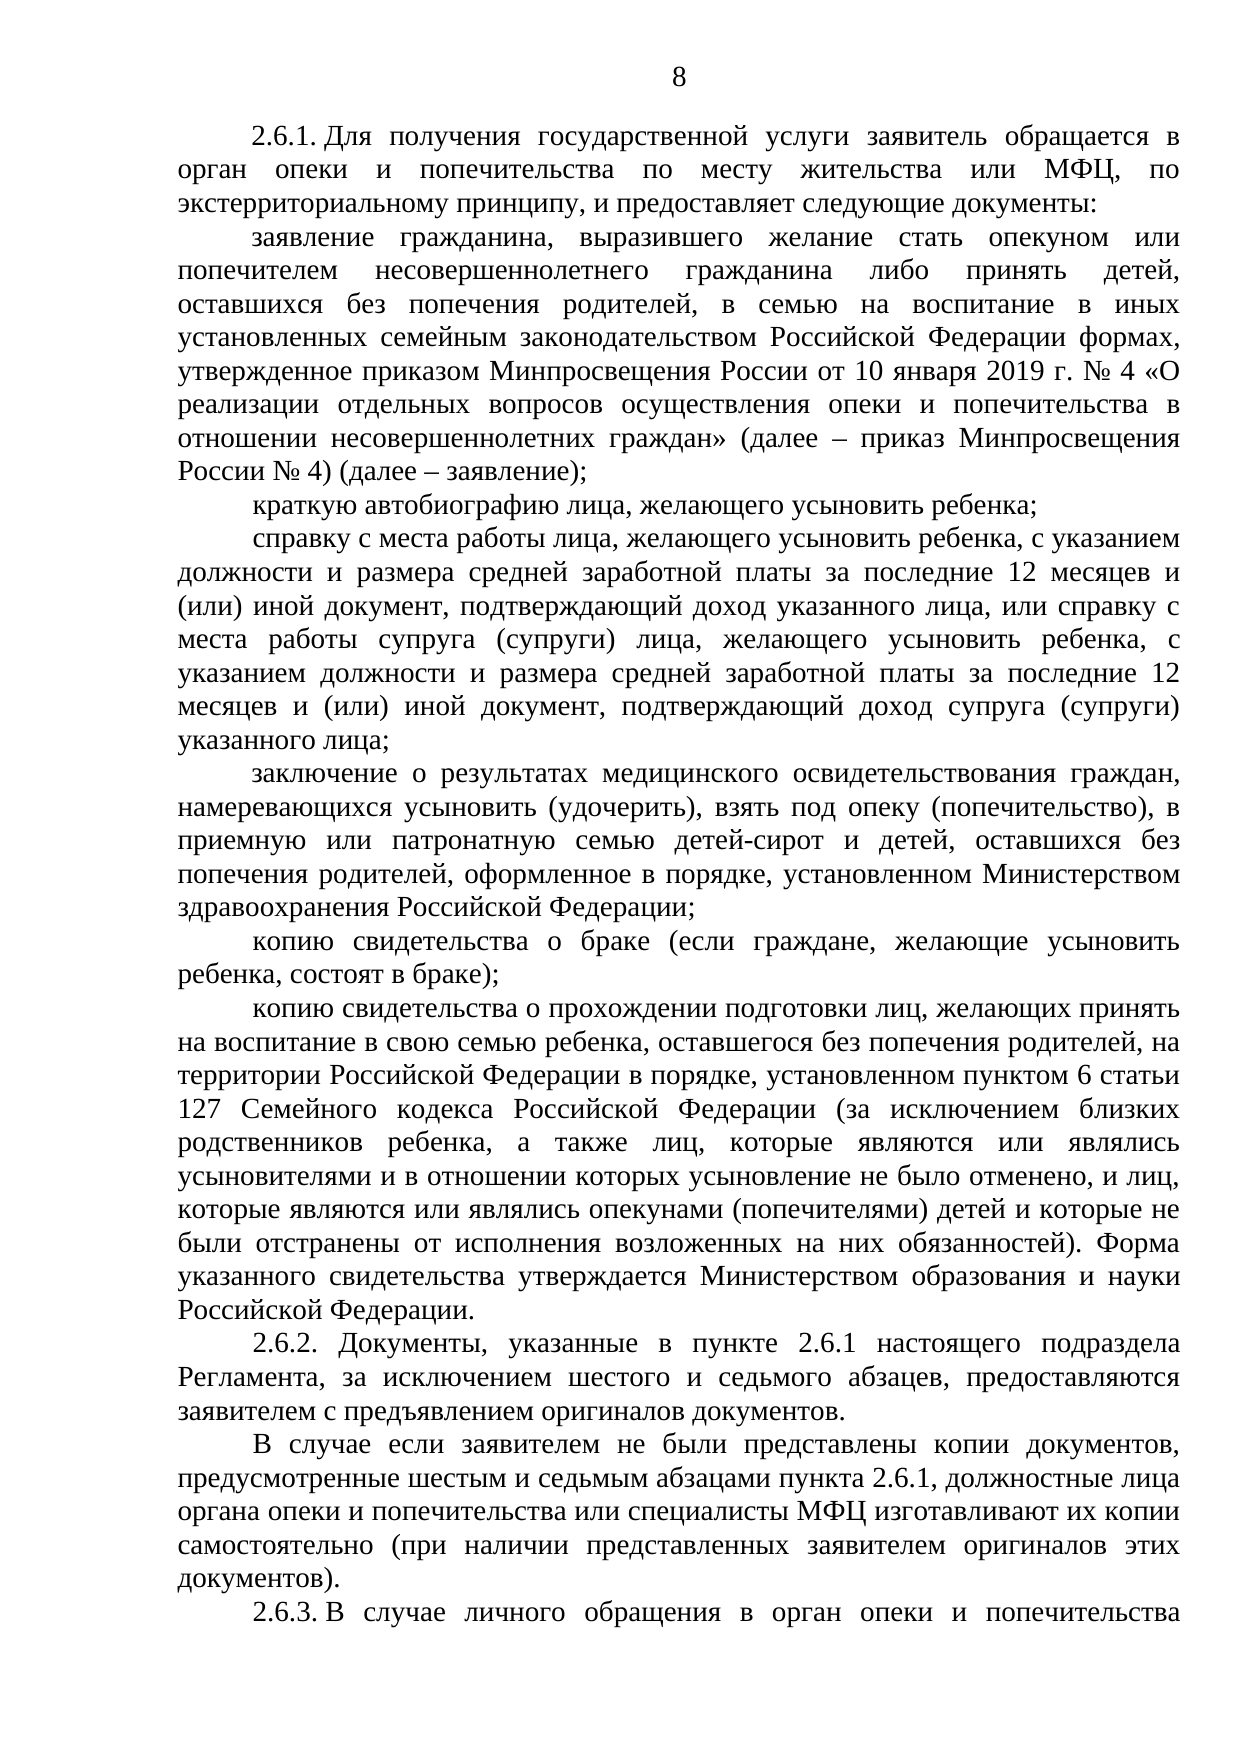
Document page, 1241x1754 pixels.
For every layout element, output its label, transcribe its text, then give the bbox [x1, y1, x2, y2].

text заключение о результатах медицинского освидетельствования граждан, намеревающихся усыновить (удочерить), взять под опеку (попечительство), в приемную или патронатную семью детей-сирот и детей, оставшихся без попечения родителей, оформленное в порядке, установленном Министерством здравоохранения Российской Федерации; [177, 755, 1181, 923]
text копию свидетельства о прохождении подготовки лиц, желающих принять на воспитание в свою семью ребенка, оставшегося без попечения родителей, на территории Российской Федерации в порядке, установленном пунктом 6 статьи 127 Семейного кодекса Российской Федерации (за исключением близких родственников ребенка, а также лиц, которые являются или являлись усыновителями и в отношении которых усыновление не было отменено, и лиц, которые являются или являлись опекунами (попечителями) детей и которые не были отстранены от исполнения возложенных на них обязанностей). Форма указанного свидетельства утверждается Министерством образования и науки Российской Федерации. [177, 990, 1181, 1326]
text краткую автобиографию лица, желающего усыновить ребенка; [177, 487, 1181, 521]
text справку с места работы лица, желающего усыновить ребенка, с указанием должности и размера средней заработной платы за последние 12 месяцев и (или) иной документ, подтверждающий доход указанного лица, или справку с места работы супруга (супруги) лица, желающего усыновить ребенка, с указанием должности и размера средней заработной платы за последние 12 месяцев и (или) иной документ, подтверждающий доход супруга (супруги) указанного лица; [177, 521, 1181, 755]
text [177, 1594, 1181, 1627]
text 2.6.1. Для получения государственной услуги заявитель обращается в орган опеки и попечительства по месту жительства или МФЦ, по экстерриториальному принципу, и предоставляет следующие документы: [177, 118, 1181, 219]
text 2.6.2. Документы, указанные в пункте 2.6.1 настоящего подраздела Регламента, за исключением шестого и седьмого абзацев, предоставляются заявителем с предъявлением оригиналов документов. [177, 1326, 1181, 1426]
text В случае если заявителем не были представлены копии документов, предусмотренные шестым и седьмым абзацами пункта 2.6.1, должностные лица органа опеки и попечительства или специалисты МФЦ изготавливают их копии самостоятельно (при наличии представленных заявителем оригиналов этих документов). [177, 1426, 1181, 1594]
text копию свидетельства о браке (если граждане, желающие усыновить ребенка, состоят в браке); [177, 923, 1181, 990]
text заявление гражданина, выразившего желание стать опекуном или попечителем несовершеннолетнего гражданина либо принять детей, оставшихся без попечения родителей, в семью на воспитание в иных установленных семейным законодательством Российской Федерации формах, утвержденное приказом Минпросвещения России от 10 января 2019 г. № 4 «О реализации отдельных вопросов осуществления опеки и попечительства в отношении несовершеннолетних граждан» (далее – приказ Минпросвещения России № 4) (далее – заявление); [177, 219, 1181, 487]
